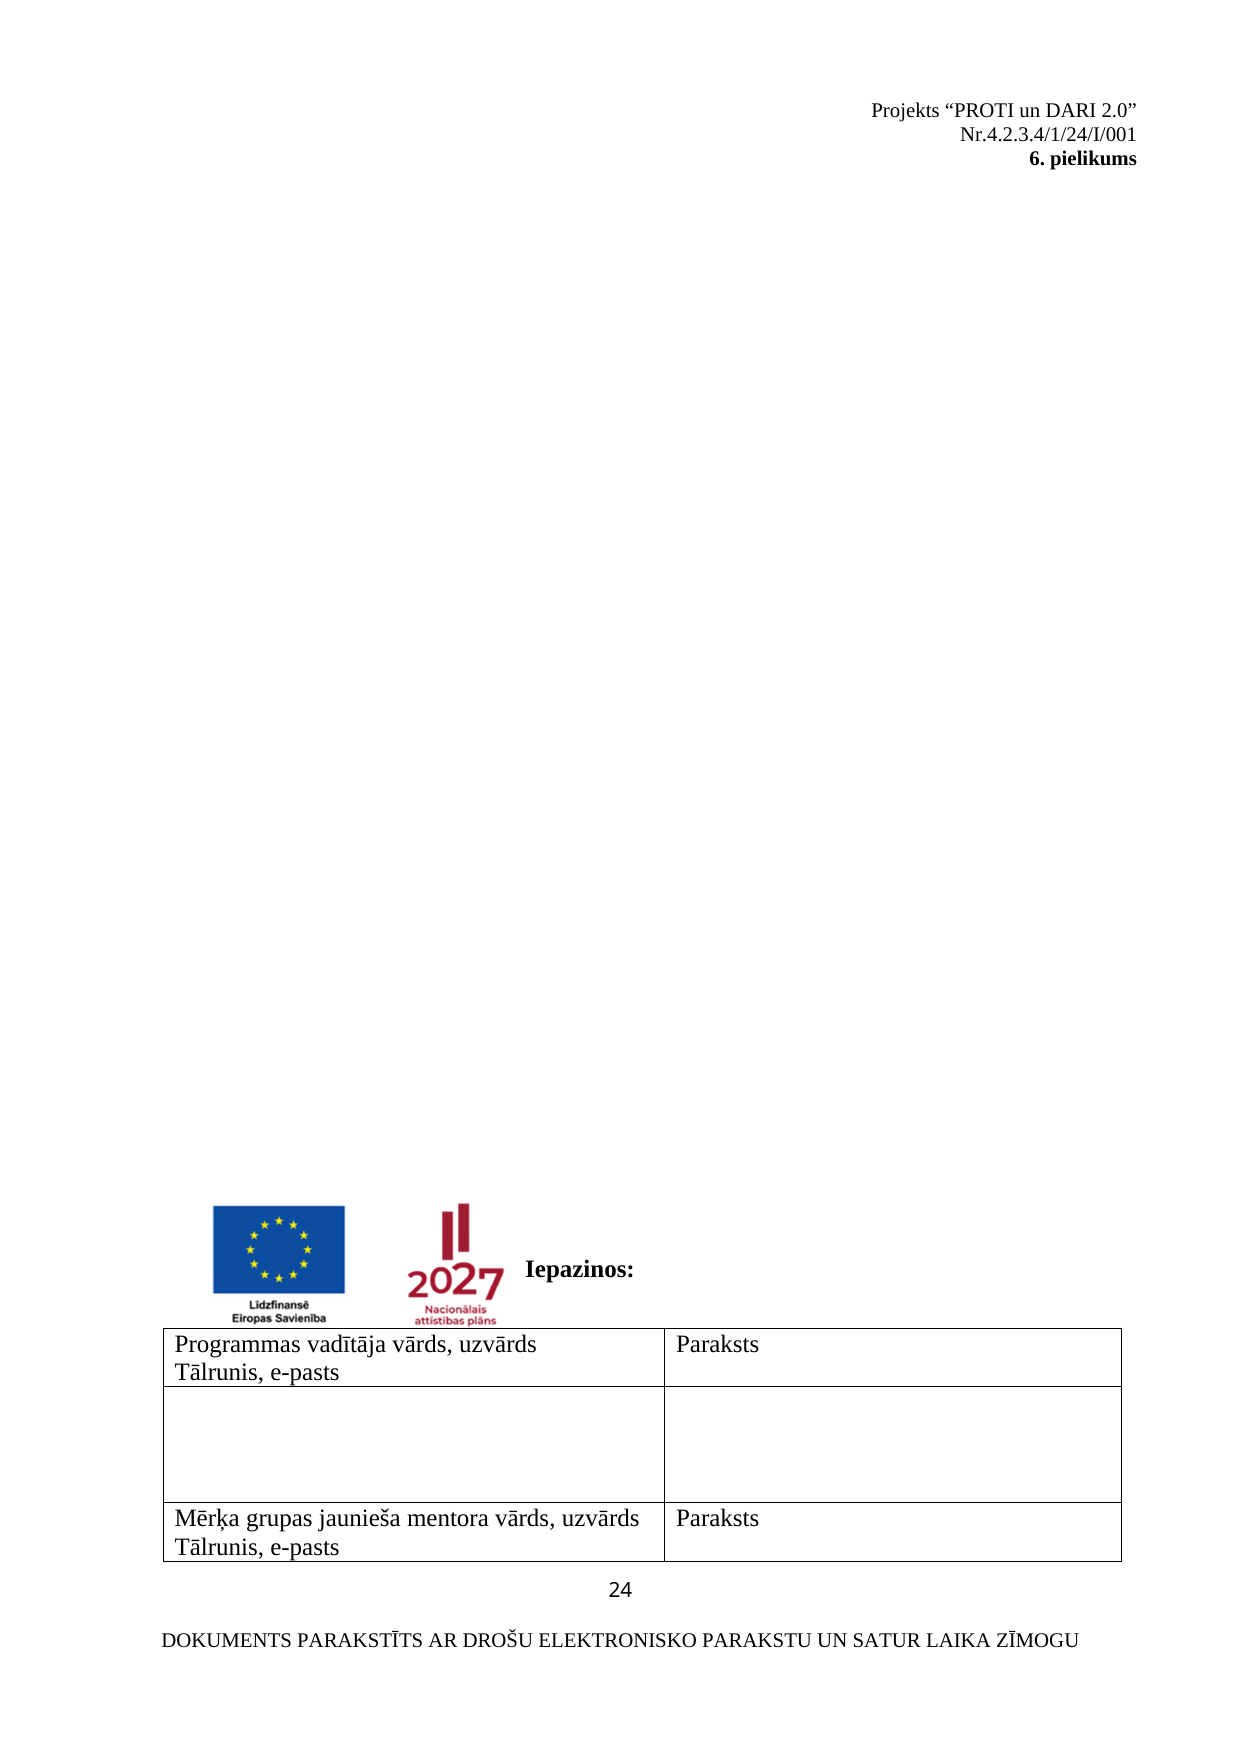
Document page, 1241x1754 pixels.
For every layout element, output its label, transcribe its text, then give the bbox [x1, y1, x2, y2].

table_cell Paraksts [665, 1503, 1121, 1561]
table_cell [164, 1387, 664, 1502]
table_cell Mērķa grupas jaunieša mentora vārds, uzvārds Tālrunis, e-pasts [164, 1503, 664, 1561]
text Iepazinos: [118, 1254, 1122, 1283]
table_header Paraksts [665, 1329, 1121, 1386]
picture [207, 1283, 507, 1328]
picture [207, 1200, 507, 1254]
table_cell [665, 1387, 1121, 1502]
table_header Programmas vadītāja vārds, uzvārds Tālrunis, e-pasts [164, 1329, 664, 1386]
